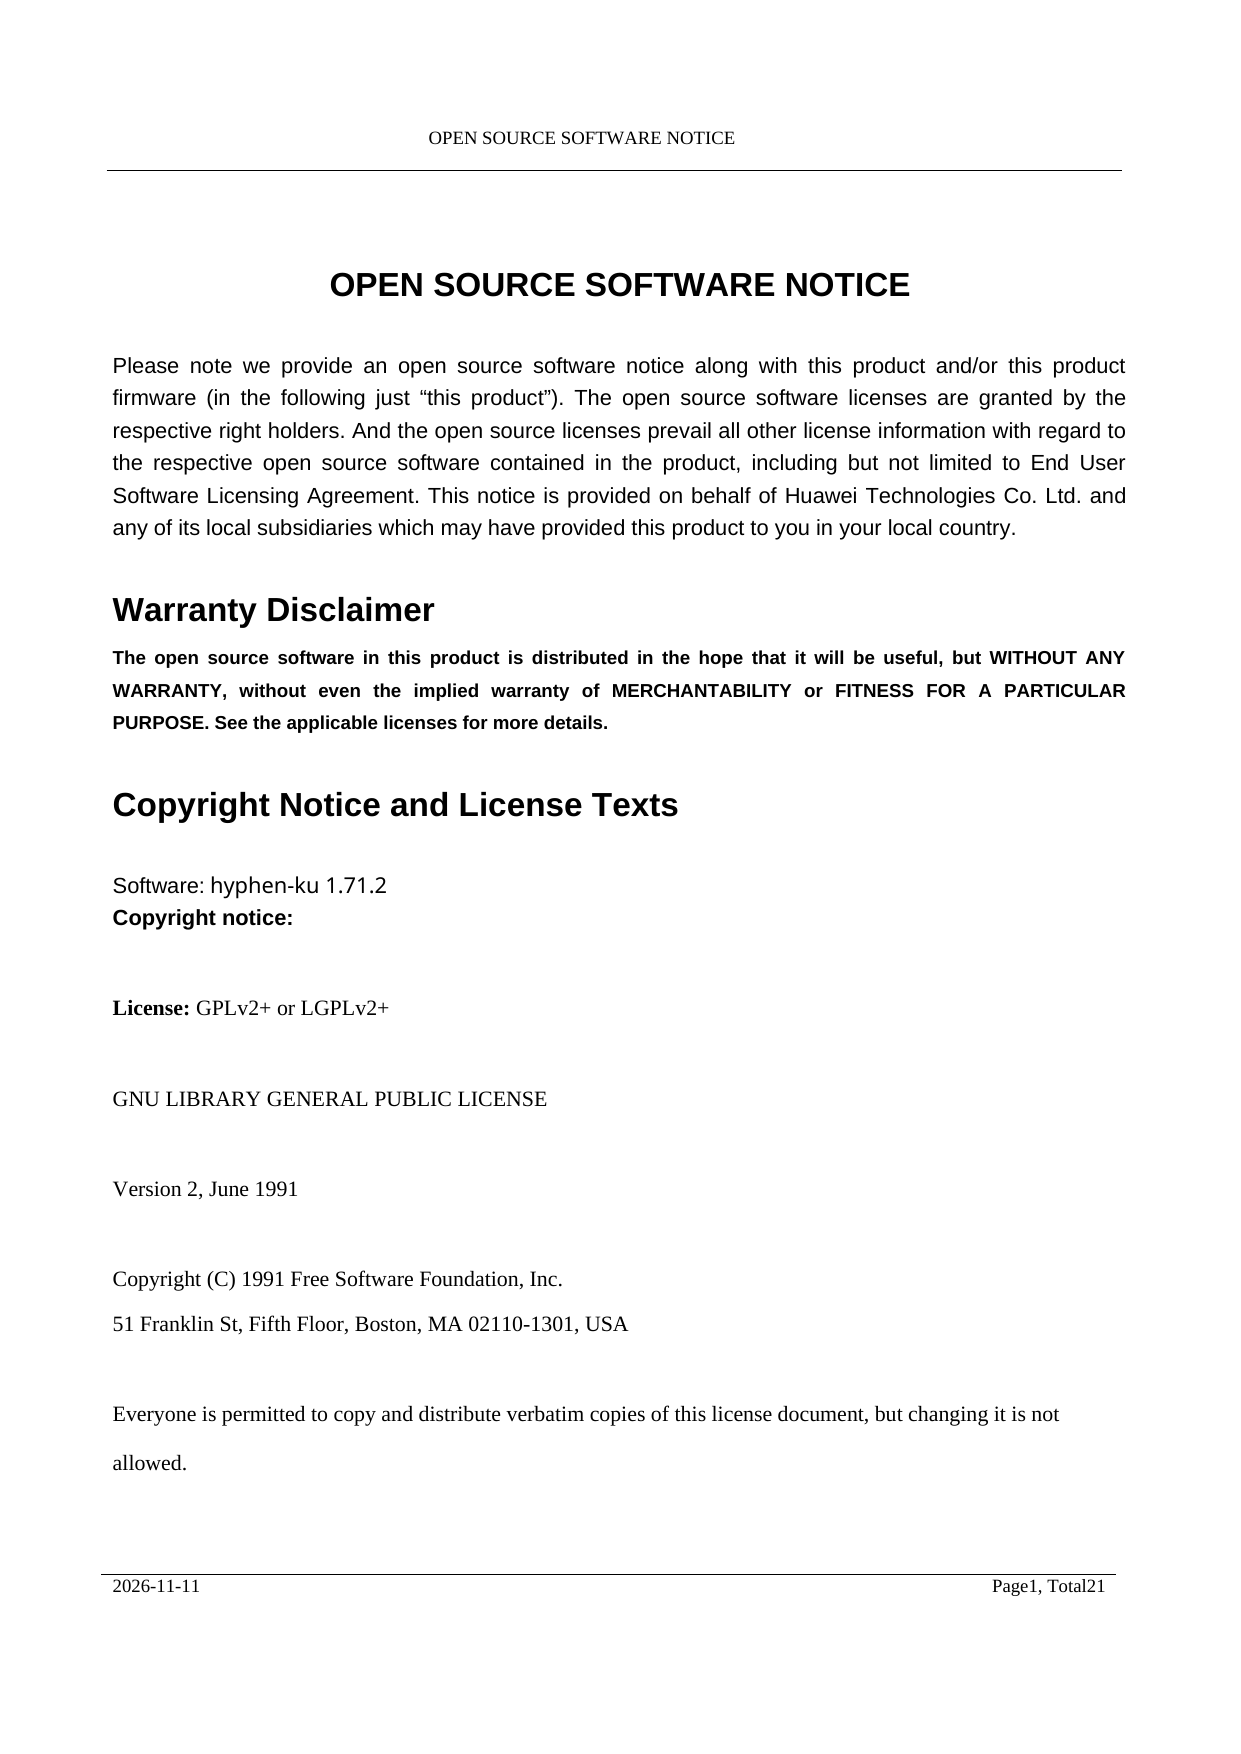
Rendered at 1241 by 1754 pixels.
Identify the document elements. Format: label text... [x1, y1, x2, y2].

text The open source software in this product is distributed in the hope that it will be useful, but WITHOUT ANY WARRANTY, without even the implied warranty of MERCHANTABILITY or FITNESS FOR A PARTICULAR PURPOSE. See the applicable licenses for more details. [112, 641, 1128, 739]
text Software: hyphen-ku 1.71.2 [112, 869, 1128, 901]
text Copyright (C) 1991 Free Software Foundation, Inc. [112, 1262, 1128, 1295]
text 51 Franklin St, Fifth Floor, Boston, MA 02110-1301, USA [112, 1307, 1128, 1340]
text License: GPLv2+ or LGPLv2+ [112, 992, 1128, 1024]
text Copyright Notice and License Texts [112, 771, 1128, 836]
text Version 2, June 1991 [112, 1172, 1128, 1204]
text Warranty Disclaimer [112, 576, 1128, 641]
text OPEN SOURCE SOFTWARE NOTICE [112, 251, 1128, 316]
text GNU LIBRARY GENERAL PUBLIC LICENSE [112, 1082, 1128, 1114]
text Copyright notice: [112, 901, 1128, 934]
text Please note we provide an open source software notice along with this product and/or this product firmware (in the following just “this product”). The open source software licenses are granted by the respective right holders. And the open source licenses prevail all other license information with regard to the respective open source software contained in the product, including but not limited to End User Software Licensing Agreement. This notice is provided on behalf of Huawei Technologies Co. Ltd. and any of its local subsidiaries which may have provided this product to you in your local country. [112, 349, 1128, 544]
text Everyone is permitted to copy and distribute verbatim copies of this license document, but changing it is not allowed. [112, 1398, 1128, 1479]
